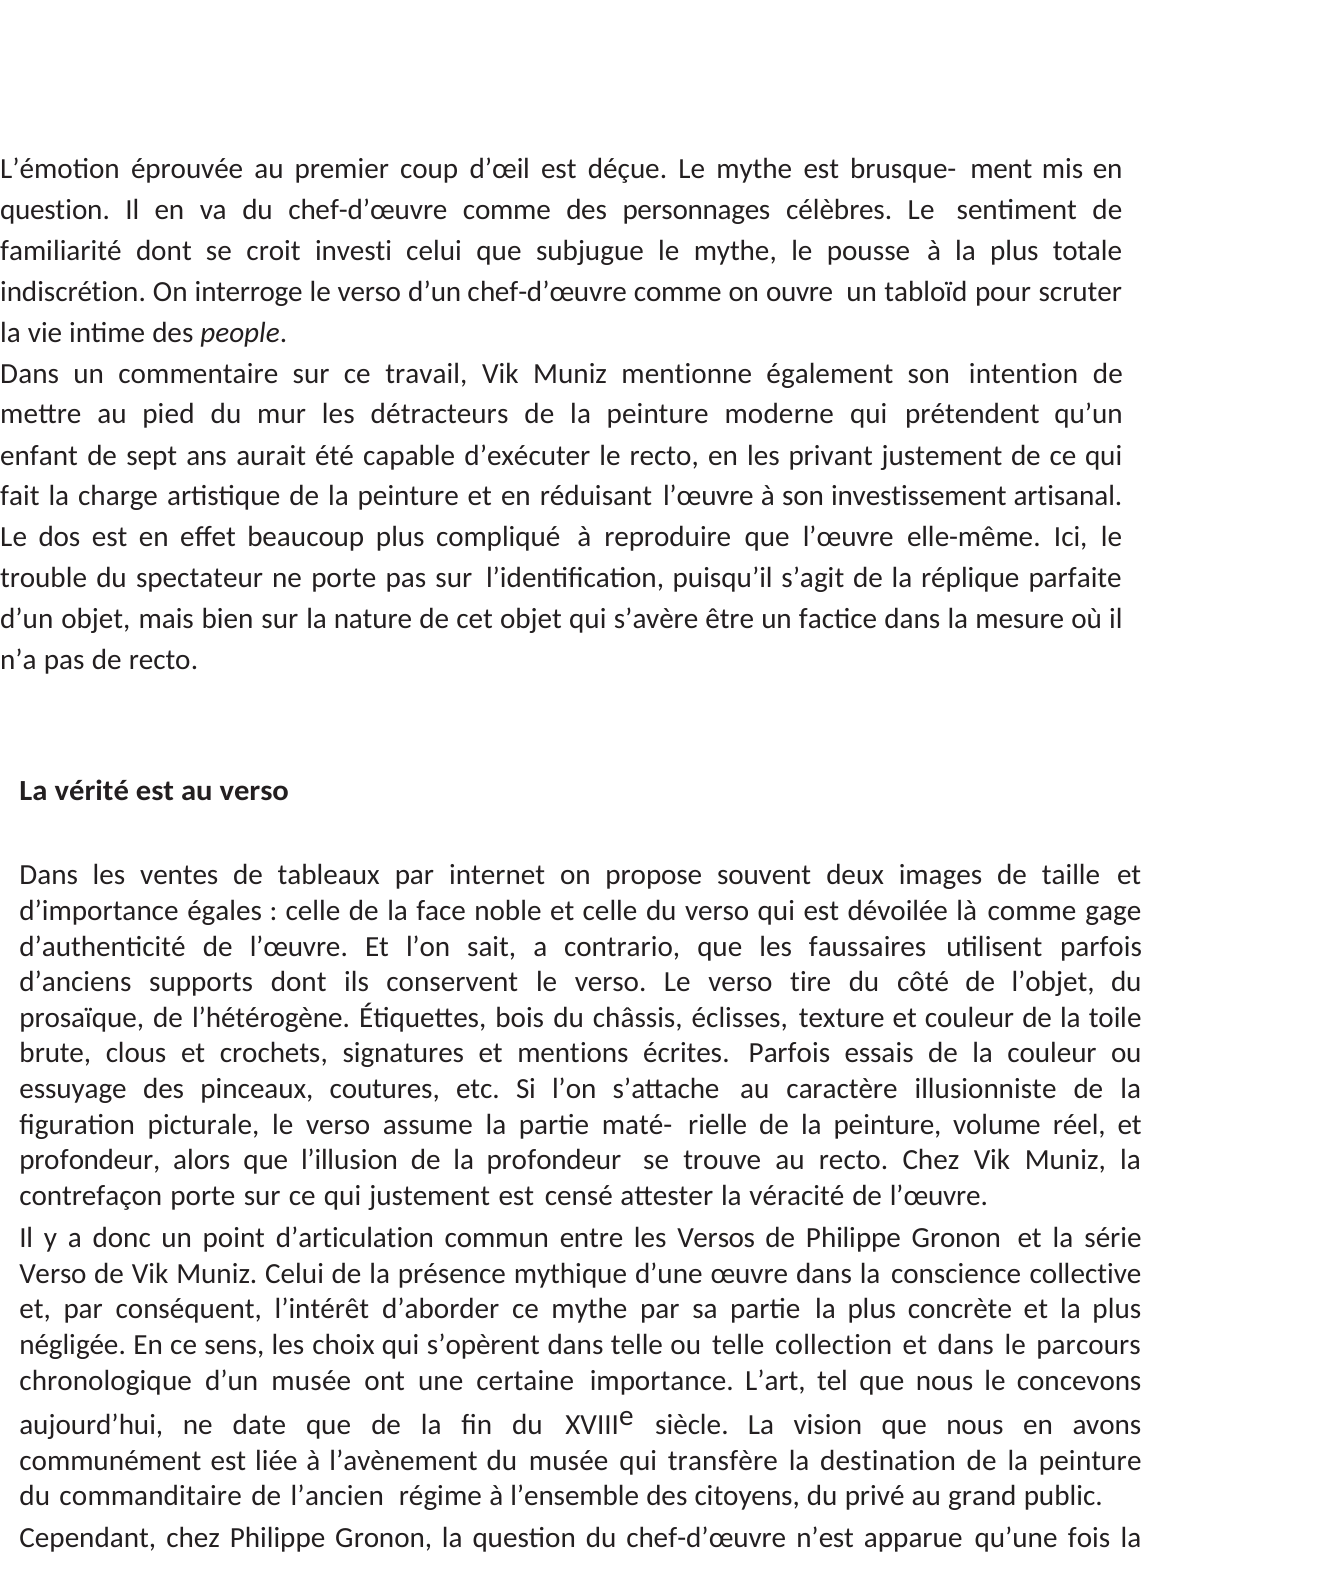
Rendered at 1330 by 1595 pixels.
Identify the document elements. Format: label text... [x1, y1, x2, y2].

text Dans un commentaire sur ce travail, Vik Muniz mentionne également son intention de mettre au pied du mur les détracteurs de la peinture moderne qui prétendent qu’un enfant de sept ans aurait été capable d’exécuter le recto, en les privant justement de ce qui fait la charge artistique de la peinture et en réduisant l’œuvre à son investissement artisanal. Le dos est en effet beaucoup plus compliqué à reproduire que l’œuvre elle-même. Ici, le trouble du spectateur ne porte pas sur l’identification, puisqu’il s’agit de la réplique parfaite d’un objet, mais bien sur la nature de cet objet qui s’avère être un factice dans la mesure où il n’a pas de recto. [0, 355, 1123, 677]
text La vérité est au verso [19, 772, 1142, 808]
text Dans les ventes de tableaux par internet on propose souvent deux images de taille et d’importance égales : celle de la face noble et celle du verso qui est dévoilée là comme gage d’authenticité de l’œuvre. Et l’on sait, a contrario, que les faussaires utilisent parfois d’anciens supports dont ils conservent le verso. Le verso tire du côté de l’objet, du prosaïque, de l’hétérogène. Étiquettes, bois du châssis, éclisses, texture et couleur de la toile brute, clous et crochets, signatures et mentions écrites. Parfois essais de la couleur ou essuyage des pinceaux, coutures, etc. Si l’on s’attache au caractère illusionniste de la figuration picturale, le verso assume la partie maté- rielle de la peinture, volume réel, et profondeur, alors que l’illusion de la profondeur se trouve au recto. Chez Vik Muniz, la contrefaçon porte sur ce qui justement est censé attester la véracité de l’œuvre. [19, 856, 1142, 1213]
text Il y a donc un point d’articulation commun entre les Versos de Philippe Gronon et la série Verso de Vik Muniz. Celui de la présence mythique d’une œuvre dans la conscience collective et, par conséquent, l’intérêt d’aborder ce mythe par sa partie la plus concrète et la plus négligée. En ce sens, les choix qui s’opèrent dans telle ou telle collection et dans le parcours chronologique d’un musée ont une certaine importance. L’art, tel que nous le concevons aujourd’hui, ne date que de la fin du XVIIIe siècle. La vision que nous en avons communément est liée à l’avènement du musée qui transfère la destination de la peinture du commanditaire de l’ancien régime à l’ensemble des citoyens, du privé au grand public. [19, 1219, 1142, 1513]
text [19, 1519, 1142, 1555]
text L’émotion éprouvée au premier coup d’œil est déçue. Le mythe est brusque- ment mis en question. Il en va du chef-d’œuvre comme des personnages célèbres. Le sentiment de familiarité dont se croit investi celui que subjugue le mythe, le pousse à la plus totale indiscrétion. On interroge le verso d’un chef-d’œuvre comme on ouvre un tabloïd pour scruter la vie intime des people. [0, 150, 1123, 349]
